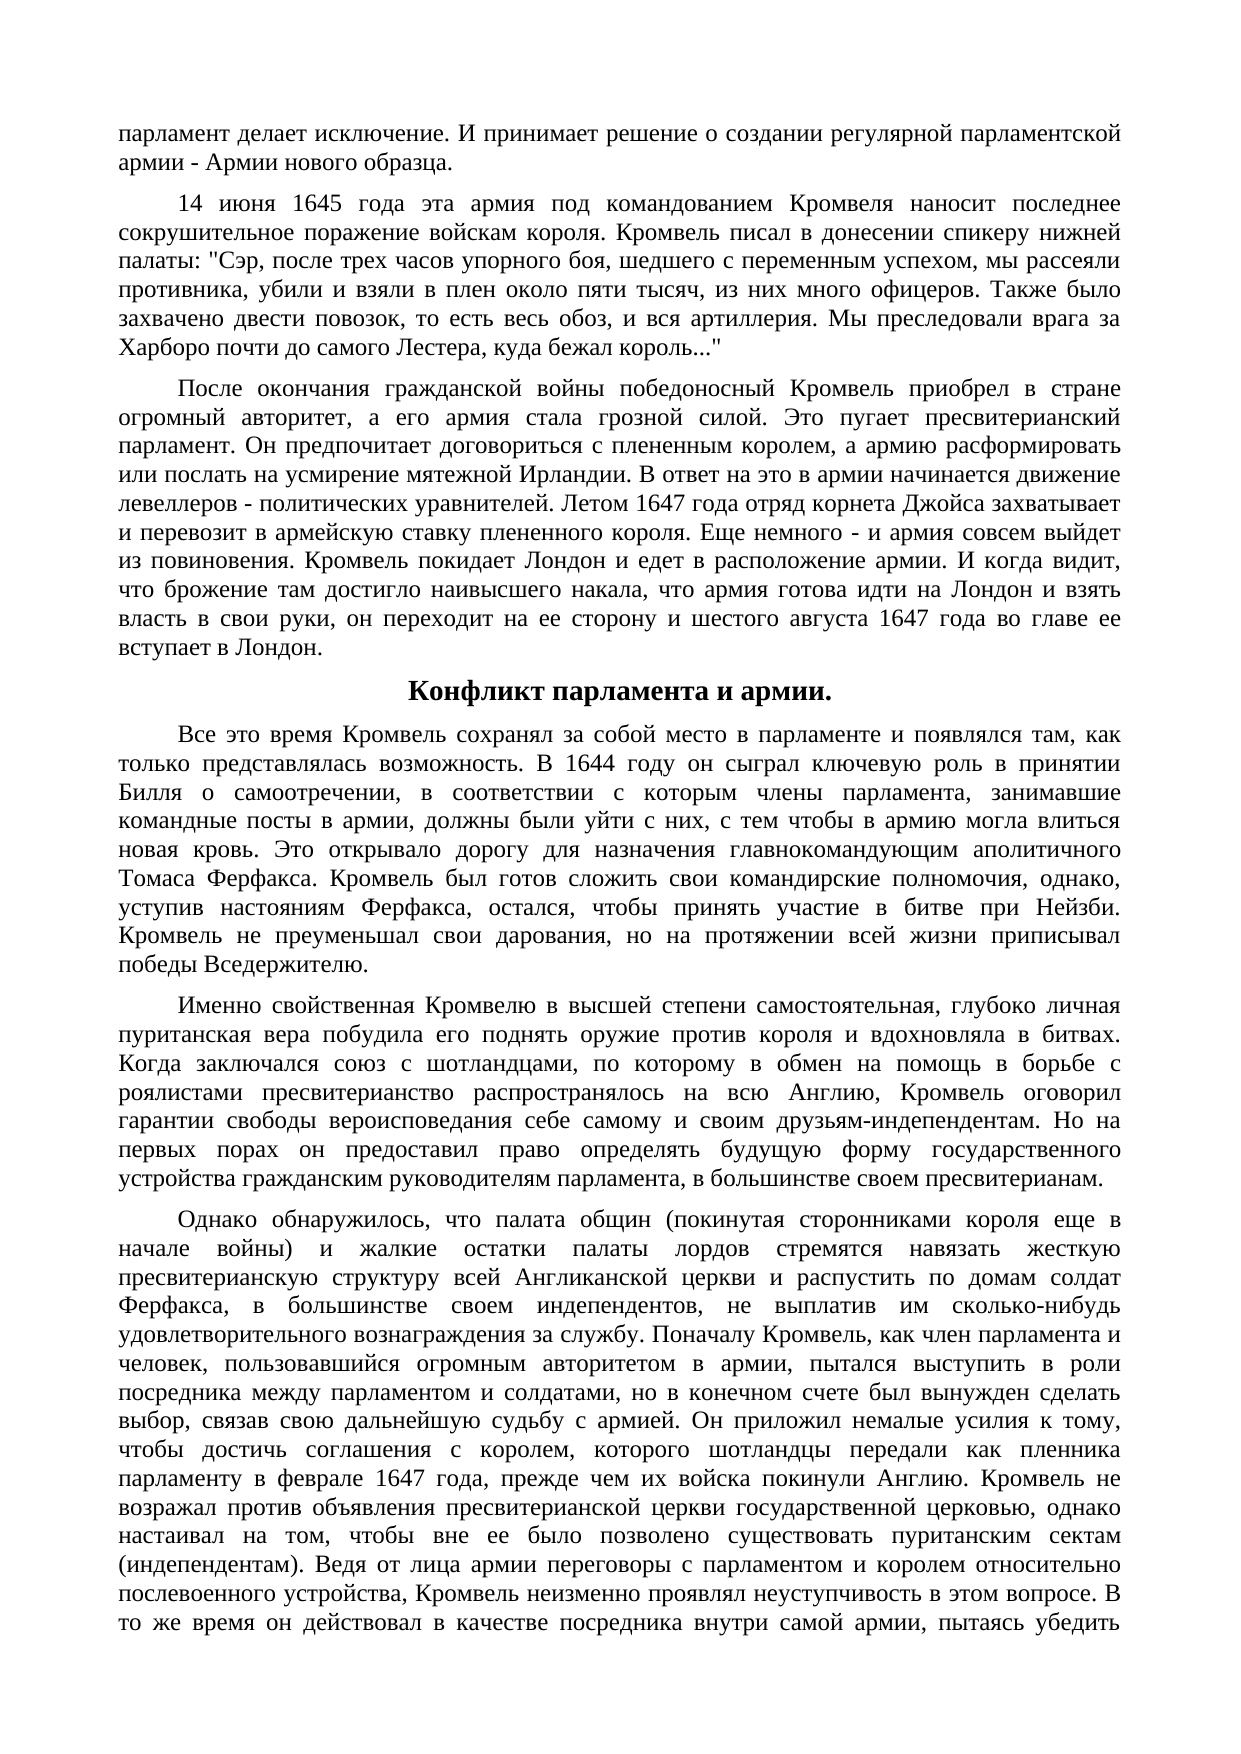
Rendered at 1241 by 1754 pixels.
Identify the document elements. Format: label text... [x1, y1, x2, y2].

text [118, 1204, 1122, 1635]
text Все это время Кромвель сохранял за собой место в парламенте и появлялся там, как только представлялась возможность. В 1644 году он сыграл ключевую роль в принятии Билля о самоотречении, в соответствии с которым члены парламента, занимавшие командные посты в армии, должны были уйти с них, с тем чтобы в армию могла влиться новая кровь. Это открывало дорогу для назначения главнокомандующим аполитичного Томаса Ферфакса. Кромвель был готов сложить свои командирские полномочия, однако, уступив настояниям Ферфакса, остался, чтобы принять участие в битве при Нейзби. Кромвель не преуменьшал свои дарования, но на протяжении всей жизни приписывал победы Вседержителю. [118, 719, 1122, 978]
text Конфликт парламента и армии. [118, 673, 1122, 707]
text 14 июня 1645 года эта армия под командованием Кромвеля наносит последнее сокрушительное поражение войскам короля. Кромвель писал в донесении спикеру нижней палаты: "Сэр, после трех часов упорного боя, шедшего с переменным успехом, мы рассеяли противника, убили и взяли в плен около пяти тысяч, из них много офицеров. Также было захвачено двести повозок, то есть весь обоз, и вся артиллерия. Мы преследовали врага за Харборо почти до самого Лестера, куда бежал король..." [118, 188, 1122, 361]
text После окончания гражданской войны победоносный Кромвель приобрел в стране огромный авторитет, а его армия стала грозной силой. Это пугает пресвитерианский парламент. Он предпочитает договориться с плененным королем, а армию расформировать или послать на усмирение мятежной Ирландии. В ответ на это в армии начинается движение левеллеров - политических уравнителей. Летом 1647 года отряд корнета Джойса захватывает и перевозит в армейскую ставку плененного короля. Еще немного - и армия совсем выйдет из повиновения. Кромвель покидает Лондон и едет в расположение армии. И когда видит, что брожение там достигло наивысшего накала, что армия готова идти на Лондон и взять власть в свои руки, он переходит на ее сторону и шестого августа 1647 года во главе ее вступает в Лондон. [118, 373, 1122, 661]
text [118, 118, 1122, 176]
text Именно свойственная Кромвелю в высшей степени самостоятельная, глубоко личная пуританская вера побудила его поднять оружие против короля и вдохновляла в битвах. Когда заключался союз с шотландцами, по которому в обмен на помощь в борьбе с роялистами пресвитерианство распространялось на всю Англию, Кромвель оговорил гарантии свободы вероисповедания себе самому и своим друзьям-индепендентам. Но на первых порах он предоставил право определять будущую форму государственного устройства гражданским руководителям парламента, в большинстве своем пресвитерианам. [118, 990, 1122, 1192]
